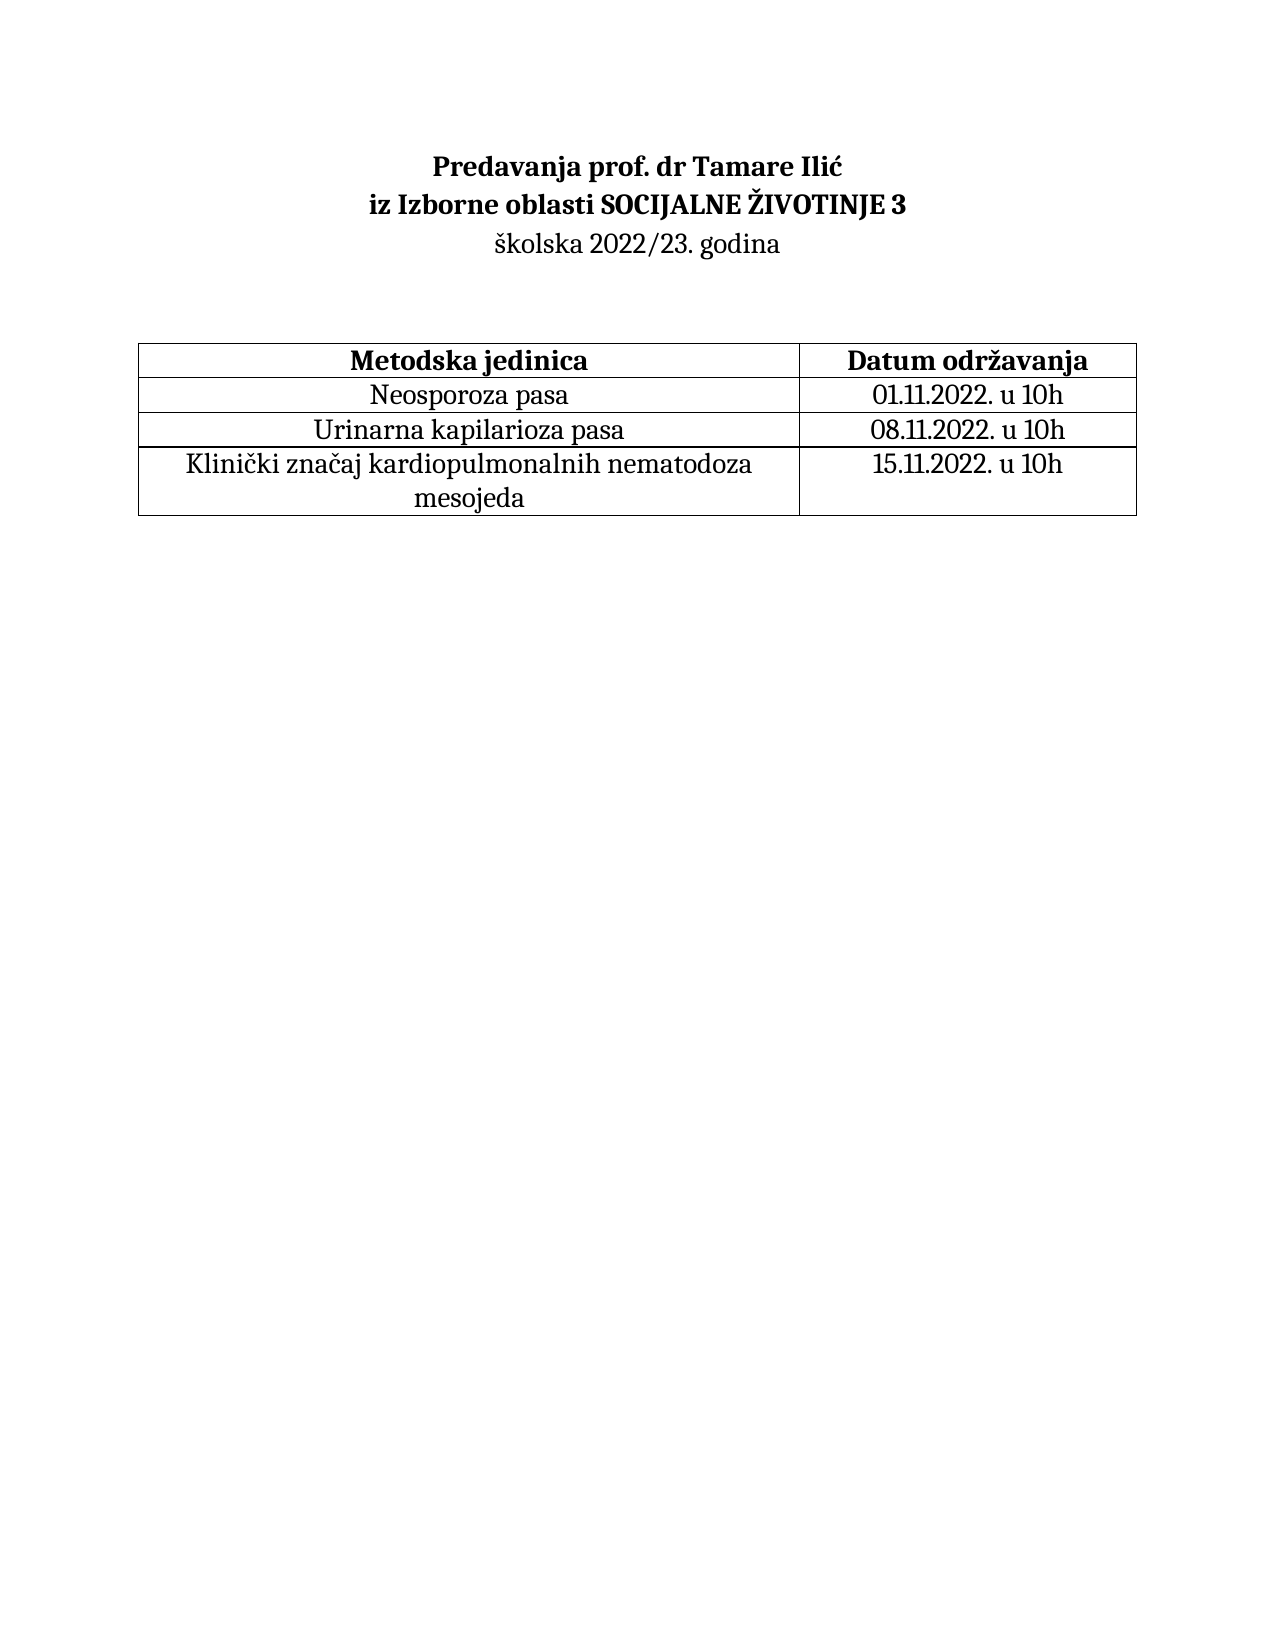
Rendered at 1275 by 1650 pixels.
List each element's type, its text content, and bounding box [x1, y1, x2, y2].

table_cell Neosporoza pasa [139, 378, 799, 412]
text Predavanja prof. dr Tamare Ilić [150, 150, 1125, 183]
text školska 2022/23. godina [150, 227, 1125, 261]
table_header Metodska jedinica [139, 344, 799, 377]
table_cell Klinički značaj kardiopulmonalnih nematodoza mesojeda [139, 448, 799, 514]
table_cell 15.11.2022. u 10h [800, 448, 1136, 514]
table_cell Urinarna kapilarioza pasa [139, 413, 799, 446]
table_cell 01.11.2022. u 10h [800, 378, 1136, 412]
table_header Datum održavanja [800, 344, 1136, 377]
text iz Izborne oblasti SOCIJALNE ŽIVOTINJE 3 [150, 188, 1125, 222]
table_cell 08.11.2022. u 10h [800, 413, 1136, 446]
